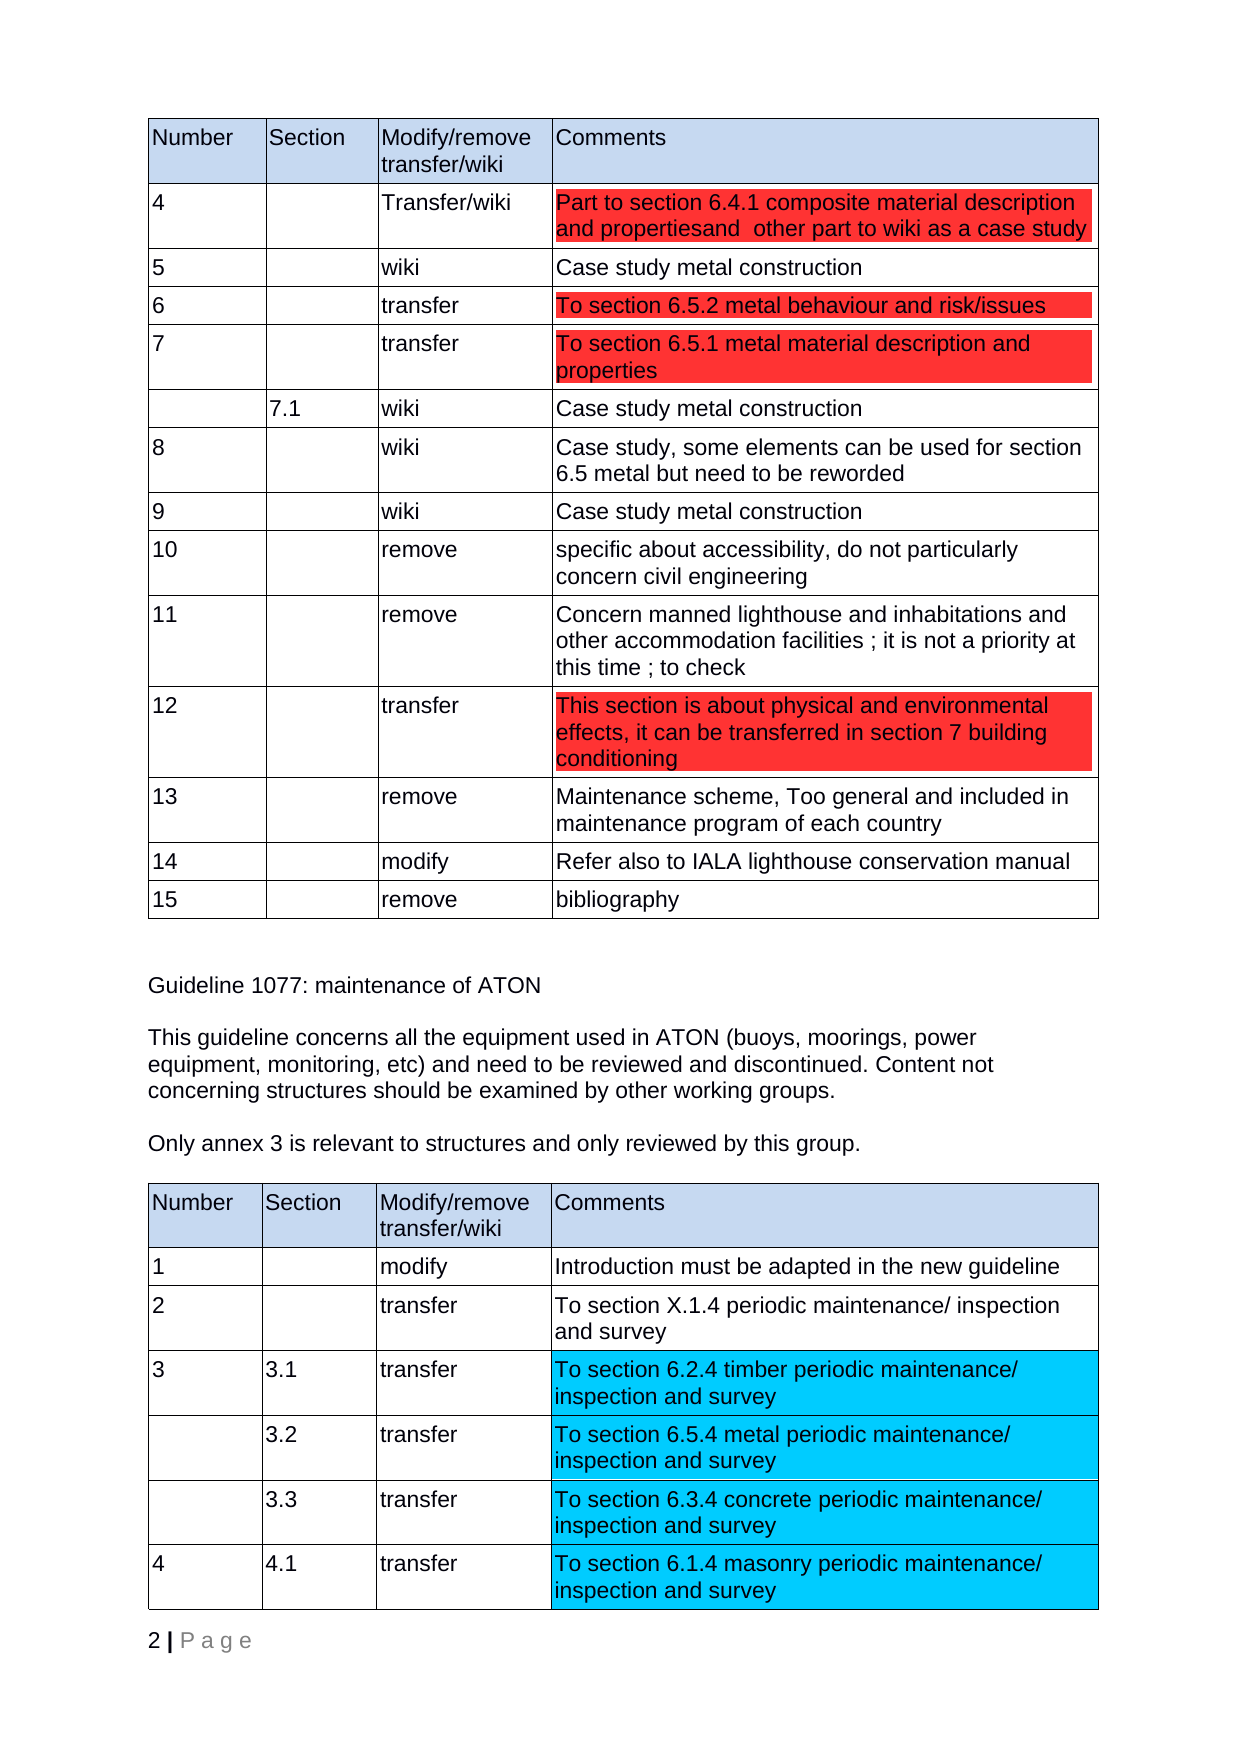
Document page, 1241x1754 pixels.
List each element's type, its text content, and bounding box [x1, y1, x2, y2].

table_cell [267, 531, 378, 595]
table_cell 10 [149, 531, 266, 595]
table_cell 3.1 [263, 1351, 376, 1415]
table_cell [267, 325, 378, 389]
table_cell remove [379, 531, 552, 595]
text This guideline concerns all the equipment used in ATON (buoys, moorings, power equipment, monitoring, etc) and need to be reviewed and discontinued. Content not concerning structures should be examined by other working groups. [148, 1024, 1092, 1103]
table_cell 3 [149, 1351, 262, 1415]
table_cell remove [379, 881, 552, 918]
table_cell 4 [149, 1545, 262, 1609]
table_cell transfer [377, 1481, 551, 1544]
table_cell Part to section 6.4.1 composite material description and propertiesand other part to wiki as a case study [553, 184, 1098, 247]
table_cell 6 [149, 287, 266, 324]
table_cell specific about accessibility, do not particularly concern civil engineering [553, 531, 1098, 595]
table_cell Introduction must be adapted in the new guideline [552, 1248, 1098, 1285]
table_cell This section is about physical and environmental effects, it can be transferred in section 7 building conditioning [553, 687, 1098, 777]
table_cell remove [379, 596, 552, 686]
table_cell [149, 1481, 262, 1544]
table_cell remove [379, 778, 552, 842]
table_header Section [263, 1184, 376, 1247]
table_cell modify [377, 1248, 551, 1285]
table_cell wiki [379, 249, 552, 286]
table_header Number [149, 119, 266, 183]
table_cell wiki [379, 493, 552, 530]
table_header Section [267, 119, 378, 183]
table_cell wiki [379, 428, 552, 492]
table_cell 12 [149, 687, 266, 777]
table_cell [267, 843, 378, 880]
table_cell To section 6.3.4 concrete periodic maintenance/ inspection and survey [552, 1481, 1098, 1544]
table_cell transfer [377, 1286, 551, 1350]
table_cell [149, 1416, 262, 1479]
table_cell Transfer/wiki [379, 184, 552, 247]
table_cell 7 [149, 325, 266, 389]
table_cell To section 6.5.4 metal periodic maintenance/ inspection and survey [552, 1416, 1098, 1479]
table_cell [267, 881, 378, 918]
table_cell [267, 184, 378, 247]
table_cell To section 6.5.2 metal behaviour and risk/issues [553, 287, 1098, 324]
table_header Modify/remove transfer/wiki [379, 119, 552, 183]
text Guideline 1077: maintenance of ATON [148, 972, 1092, 998]
table_cell transfer [377, 1545, 551, 1609]
table_cell To section 6.2.4 timber periodic maintenance/ inspection and survey [552, 1351, 1098, 1415]
table_cell To section 6.5.1 metal material description and properties [553, 325, 1098, 389]
table_cell Case study, some elements can be used for section 6.5 metal but need to be reworded [553, 428, 1098, 492]
table_cell [263, 1248, 376, 1285]
table_cell Concern manned lighthouse and inhabitations and other accommodation facilities ; it is not a priority at this time ; to check [553, 596, 1098, 686]
table_cell 14 [149, 843, 266, 880]
table_cell To section 6.1.4 masonry periodic maintenance/ inspection and survey [552, 1545, 1098, 1609]
table_cell Maintenance scheme, Too general and included in maintenance program of each country [553, 778, 1098, 842]
text Only annex 3 is relevant to structures and only reviewed by this group. [148, 1130, 1092, 1156]
table_cell [267, 287, 378, 324]
table_cell [149, 390, 266, 427]
table_cell [267, 493, 378, 530]
table_cell [267, 596, 378, 686]
table_cell [267, 249, 378, 286]
table_cell transfer [379, 687, 552, 777]
table_cell Case study metal construction [553, 249, 1098, 286]
table_cell [263, 1286, 376, 1350]
table_cell Case study metal construction [553, 493, 1098, 530]
table_cell 9 [149, 493, 266, 530]
table_cell transfer [379, 287, 552, 324]
table_cell transfer [379, 325, 552, 389]
table_cell Refer also to IALA lighthouse conservation manual [553, 843, 1098, 880]
table_header Comments [553, 119, 1098, 183]
table_cell 15 [149, 881, 266, 918]
table_cell To section X.1.4 periodic maintenance/ inspection and survey [552, 1286, 1098, 1350]
table_cell 8 [149, 428, 266, 492]
table_cell 7.1 [267, 390, 378, 427]
table_cell 13 [149, 778, 266, 842]
table_cell 4 [149, 184, 266, 247]
table_cell 5 [149, 249, 266, 286]
table_header Comments [552, 1184, 1098, 1247]
table_header Modify/remove transfer/wiki [377, 1184, 551, 1247]
table_cell wiki [379, 390, 552, 427]
table_cell transfer [377, 1416, 551, 1479]
table_cell [267, 687, 378, 777]
table_cell bibliography [553, 881, 1098, 918]
table_cell [267, 428, 378, 492]
table_cell 3.3 [263, 1481, 376, 1544]
table_cell 3.2 [263, 1416, 376, 1479]
table_cell [267, 778, 378, 842]
table_cell 1 [149, 1248, 262, 1285]
table_cell modify [379, 843, 552, 880]
table_cell Case study metal construction [553, 390, 1098, 427]
table_cell transfer [377, 1351, 551, 1415]
table_cell 11 [149, 596, 266, 686]
table_cell 4.1 [263, 1545, 376, 1609]
table_cell 2 [149, 1286, 262, 1350]
table_header Number [149, 1184, 262, 1247]
